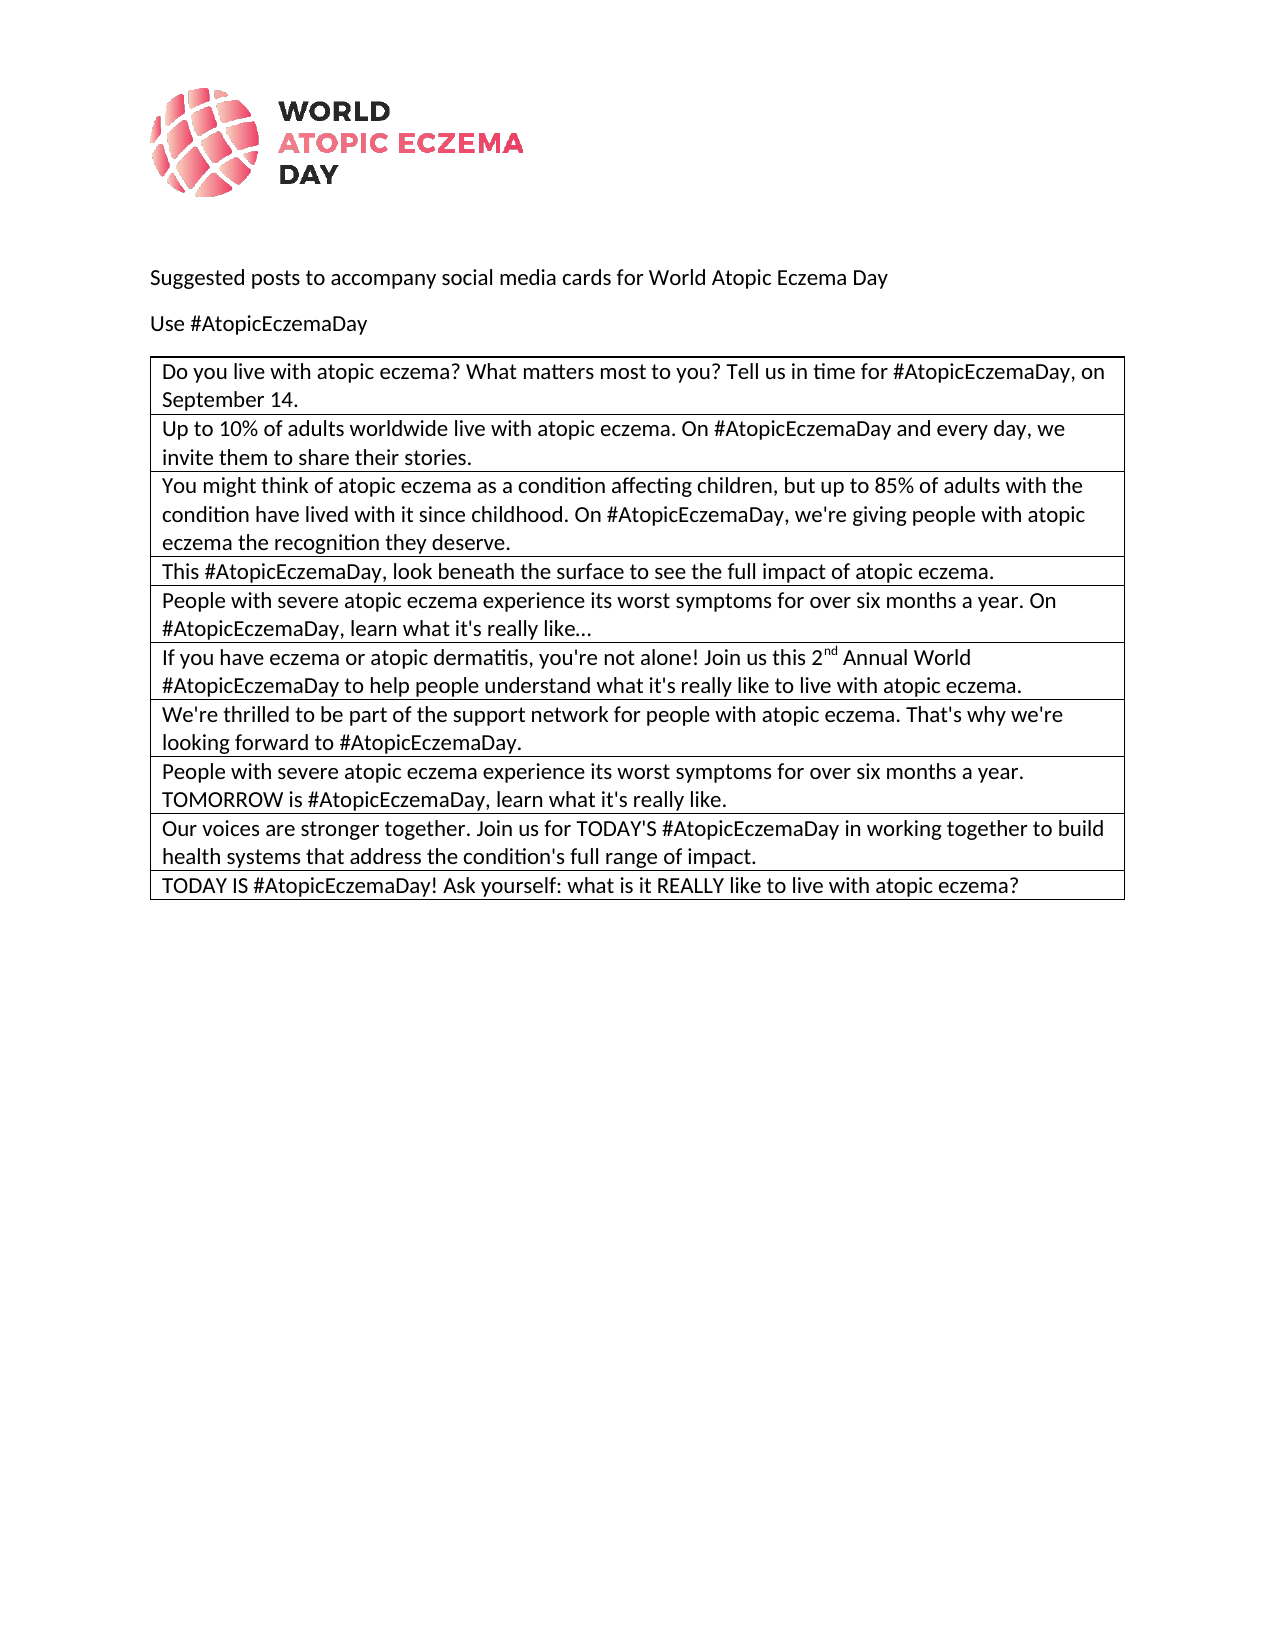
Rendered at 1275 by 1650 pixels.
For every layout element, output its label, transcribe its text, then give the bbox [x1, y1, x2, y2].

table_header Do you live with atopic eczema? What matters most to you? Tell us in time for #AtopicEczemaDay, on September 14. [151, 358, 1124, 413]
table_cell You might think of atopic eczema as a condition affecting children, but up to 85% of adults with the condition have lived with it since childhood. On #AtopicEczemaDay, we're giving people with atopic eczema the recognition they deserve. [151, 472, 1124, 556]
table_cell We're thrilled to be part of the support network for people with atopic eczema. That's why we're looking forward to #AtopicEczemaDay. [151, 700, 1124, 756]
table_cell This #AtopicEczemaDay, look beneath the surface to see the full impact of atopic eczema. [151, 557, 1124, 585]
text Suggested posts to accompany social media cards for World Atopic Eczema Day [150, 263, 1125, 291]
table_cell Up to 10% of adults worldwide live with atopic eczema. On #AtopicEczemaDay and every day, we invite them to share their stories. [151, 415, 1124, 471]
picture [150, 88, 523, 197]
table_cell If you have eczema or atopic dermatitis, you're not alone! Join us this 2nd Annual World #AtopicEczemaDay to help people understand what it's really like to live with atopic eczema. [151, 643, 1124, 699]
text Use #AtopicEczemaDay [150, 309, 1125, 338]
table_cell TODAY IS #AtopicEczemaDay! Ask yourself: what is it REALLY like to live with atopic eczema? [151, 871, 1124, 899]
table_cell Our voices are stronger together. Join us for TODAY'S #AtopicEczemaDay in working together to build health systems that address the condition's full range of impact. [151, 814, 1124, 870]
table_cell People with severe atopic eczema experience its worst symptoms for over six months a year. TOMORROW is #AtopicEczemaDay, learn what it's really like. [151, 757, 1124, 813]
table_cell People with severe atopic eczema experience its worst symptoms for over six months a year. On #AtopicEczemaDay, learn what it's really like… [151, 586, 1124, 642]
